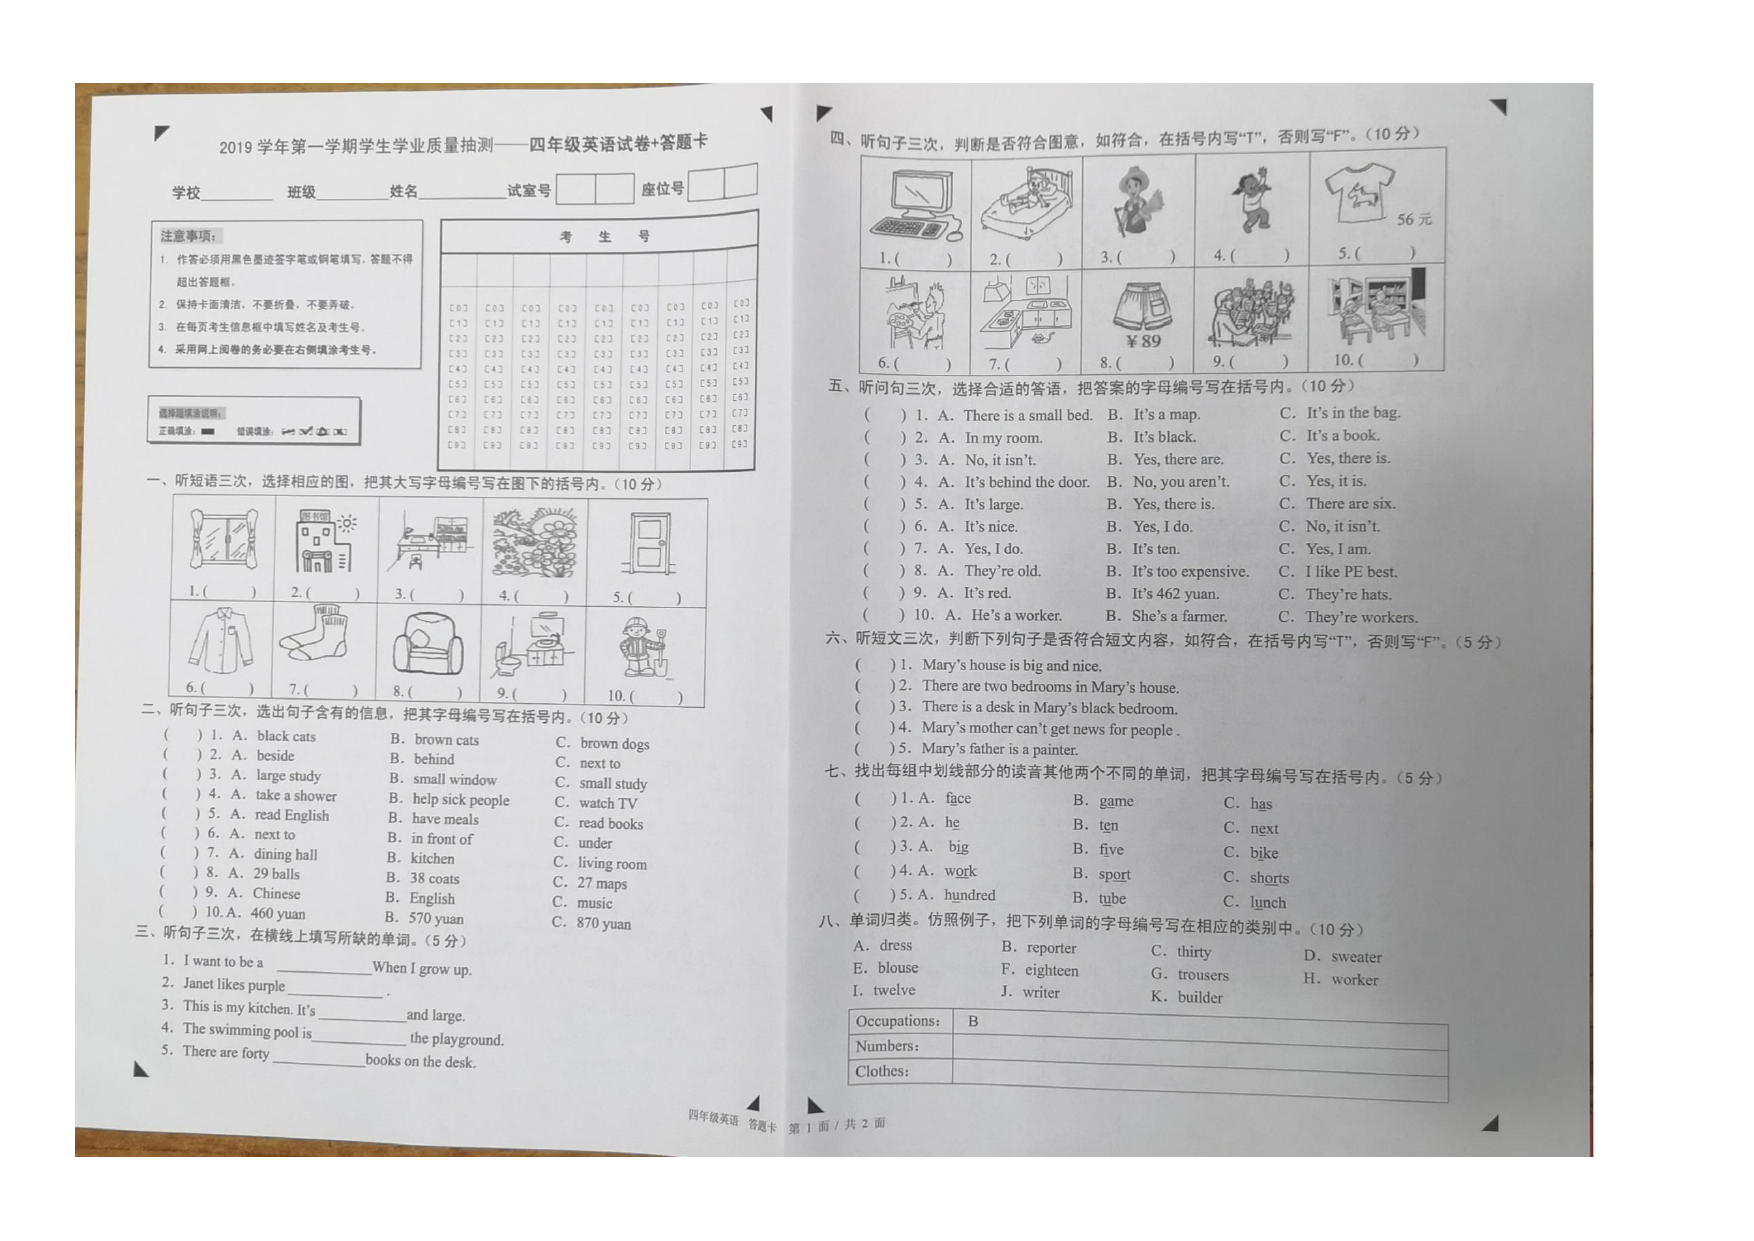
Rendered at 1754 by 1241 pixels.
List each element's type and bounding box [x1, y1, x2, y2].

picture [75, 83, 1594, 1157]
